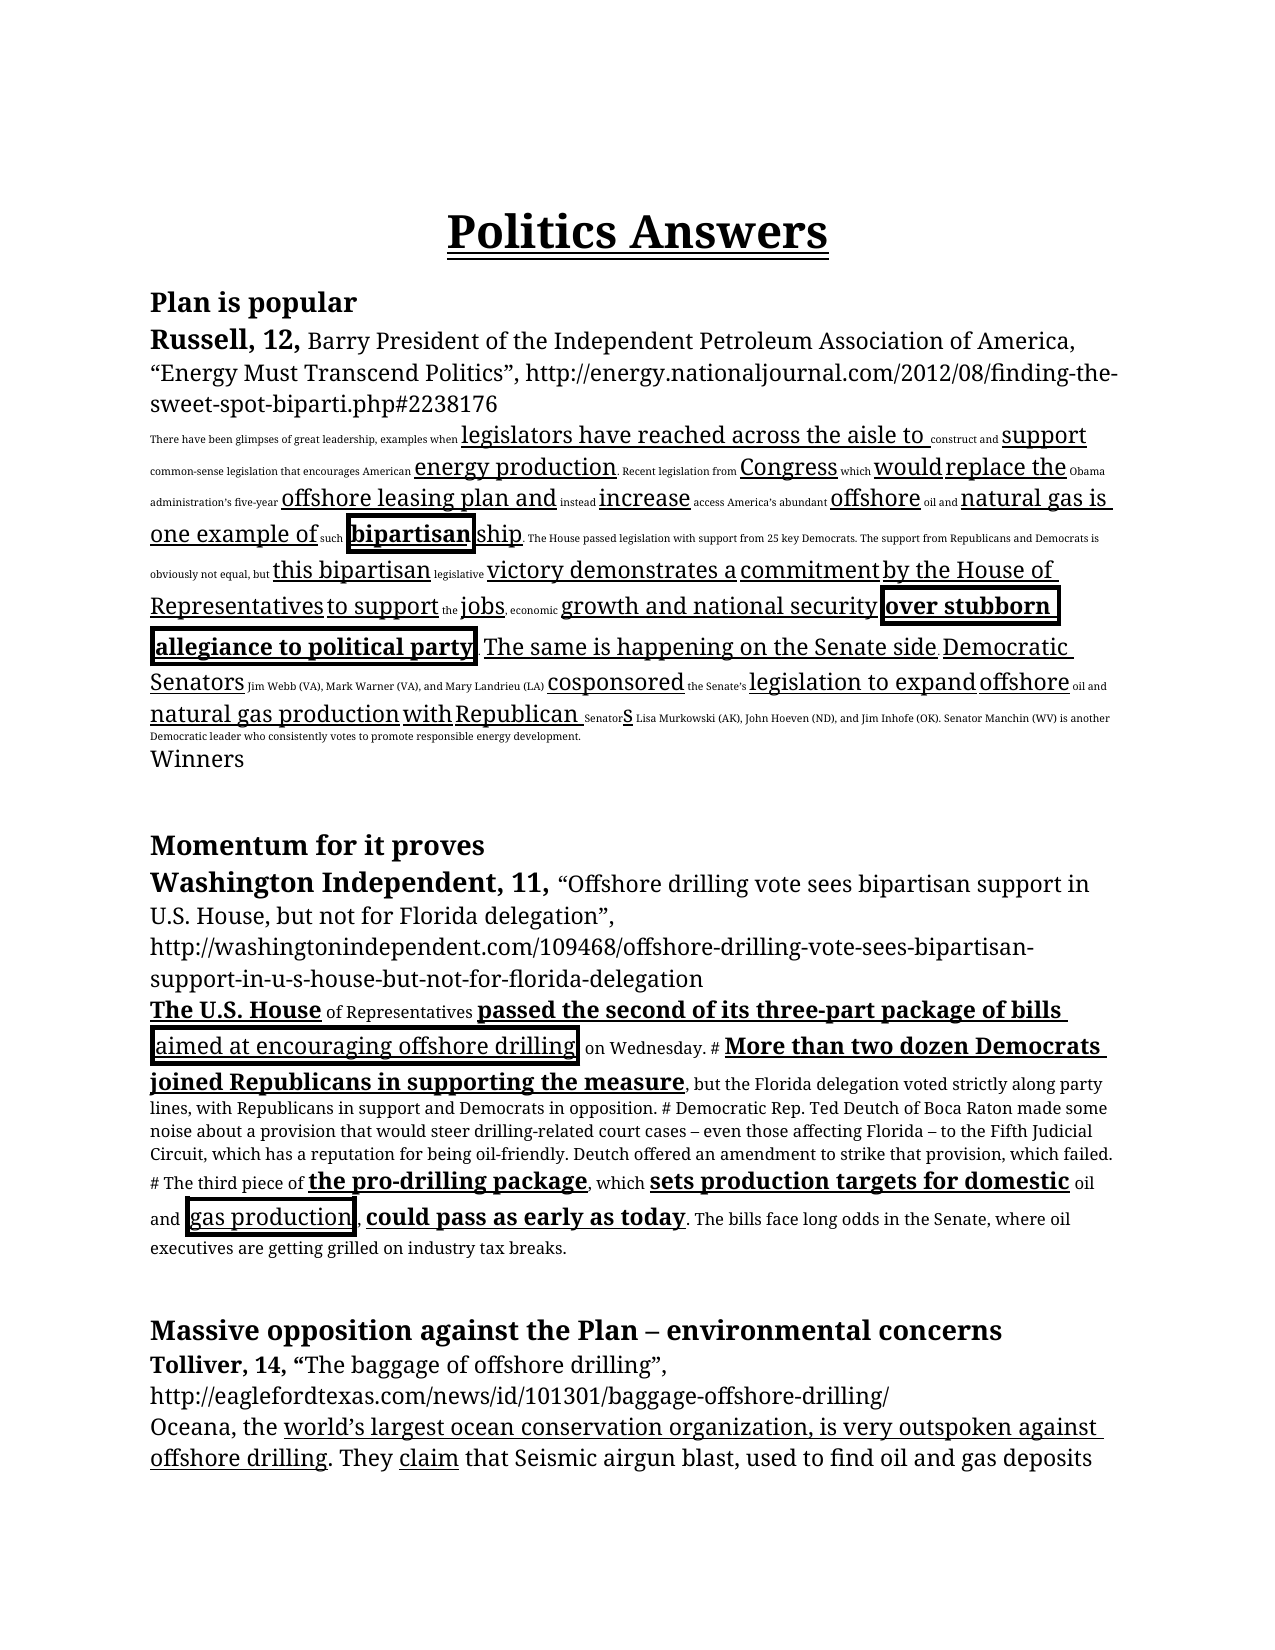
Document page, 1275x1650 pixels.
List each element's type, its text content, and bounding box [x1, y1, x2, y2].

subtitle Momentum for it proves [150, 826, 1125, 863]
subtitle Plan is popular [150, 283, 1125, 320]
text Washington Independent, 11, “Offshore drilling vote sees bipartisan support in U.S. House, but not for Florida delegation”, http://washingtonindependent.com/109468/offshore-drilling-vote-sees-bipartisan-support-in-u-s-house-but-not-for-florida-delegation [150, 863, 1125, 994]
text Winners [150, 743, 1125, 774]
subtitle Massive opposition against the Plan – environmental concerns [150, 1312, 1125, 1349]
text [150, 1411, 1125, 1474]
text The U.S. House of Representatives passed the second of its three-part package of bills aimed at encouraging offshore drilling on Wednesday. # More than two dozen Democrats joined Republicans in supporting the measure, but the Florida delegation voted strictly along party lines, with Republicans in support and Democrats in opposition. # Democratic Rep. Ted Deutch of Boca Raton made some noise about a provision that would steer drilling-related court cases – even those affecting Florida – to the Fifth Judicial Circuit, which has a reputation for being oil-friendly. Deutch offered an amendment to strike that provision, which failed. # The third piece of the pro-drilling package, which sets production targets for domestic oil and gas production, could pass as early as today. The bills face long odds in the Senate, where oil executives are getting grilled on industry tax breaks. [150, 994, 1125, 1260]
text There have been glimpses of great leadership, examples when legislators have reached across the aisle to construct and support common-sense legislation that encourages American energy production. Recent legislation from Congress which would replace the Obama administration’s five-year offshore leasing plan and instead increase access America’s abundant offshore oil and natural gas is one example of such bipartisanship. The House passed legislation with support from 25 key Democrats. The support from Republicans and Democrats is obviously not equal, but this bipartisan legislative victory demonstrates a commitment by the House of Representatives to support the jobs, economic growth and national security over stubborn allegiance to political party. The same is happening on the Senate side. Democratic Senators Jim Webb (VA), Mark Warner (VA), and Mary Landrieu (LA) cosponsored the Senate’s legislation to expand offshore oil and natural gas production with Republican Senators Lisa Murkowski (AK), John Hoeven (ND), and Jim Inhofe (OK). Senator Manchin (WV) is another Democratic leader who consistently votes to promote responsible energy development. [150, 419, 1125, 743]
subtitle Politics Answers [150, 200, 1125, 262]
text Tolliver, 14, “The baggage of offshore drilling”, http://eaglefordtexas.com/news/id/101301/baggage-offshore-drilling/ [150, 1349, 1125, 1411]
text Russell, 12, Barry President of the Independent Petroleum Association of America, “Energy Must Transcend Politics”, http://energy.nationaljournal.com/2012/08/finding-the-sweet-spot-biparti.php#2238176 [150, 320, 1125, 419]
